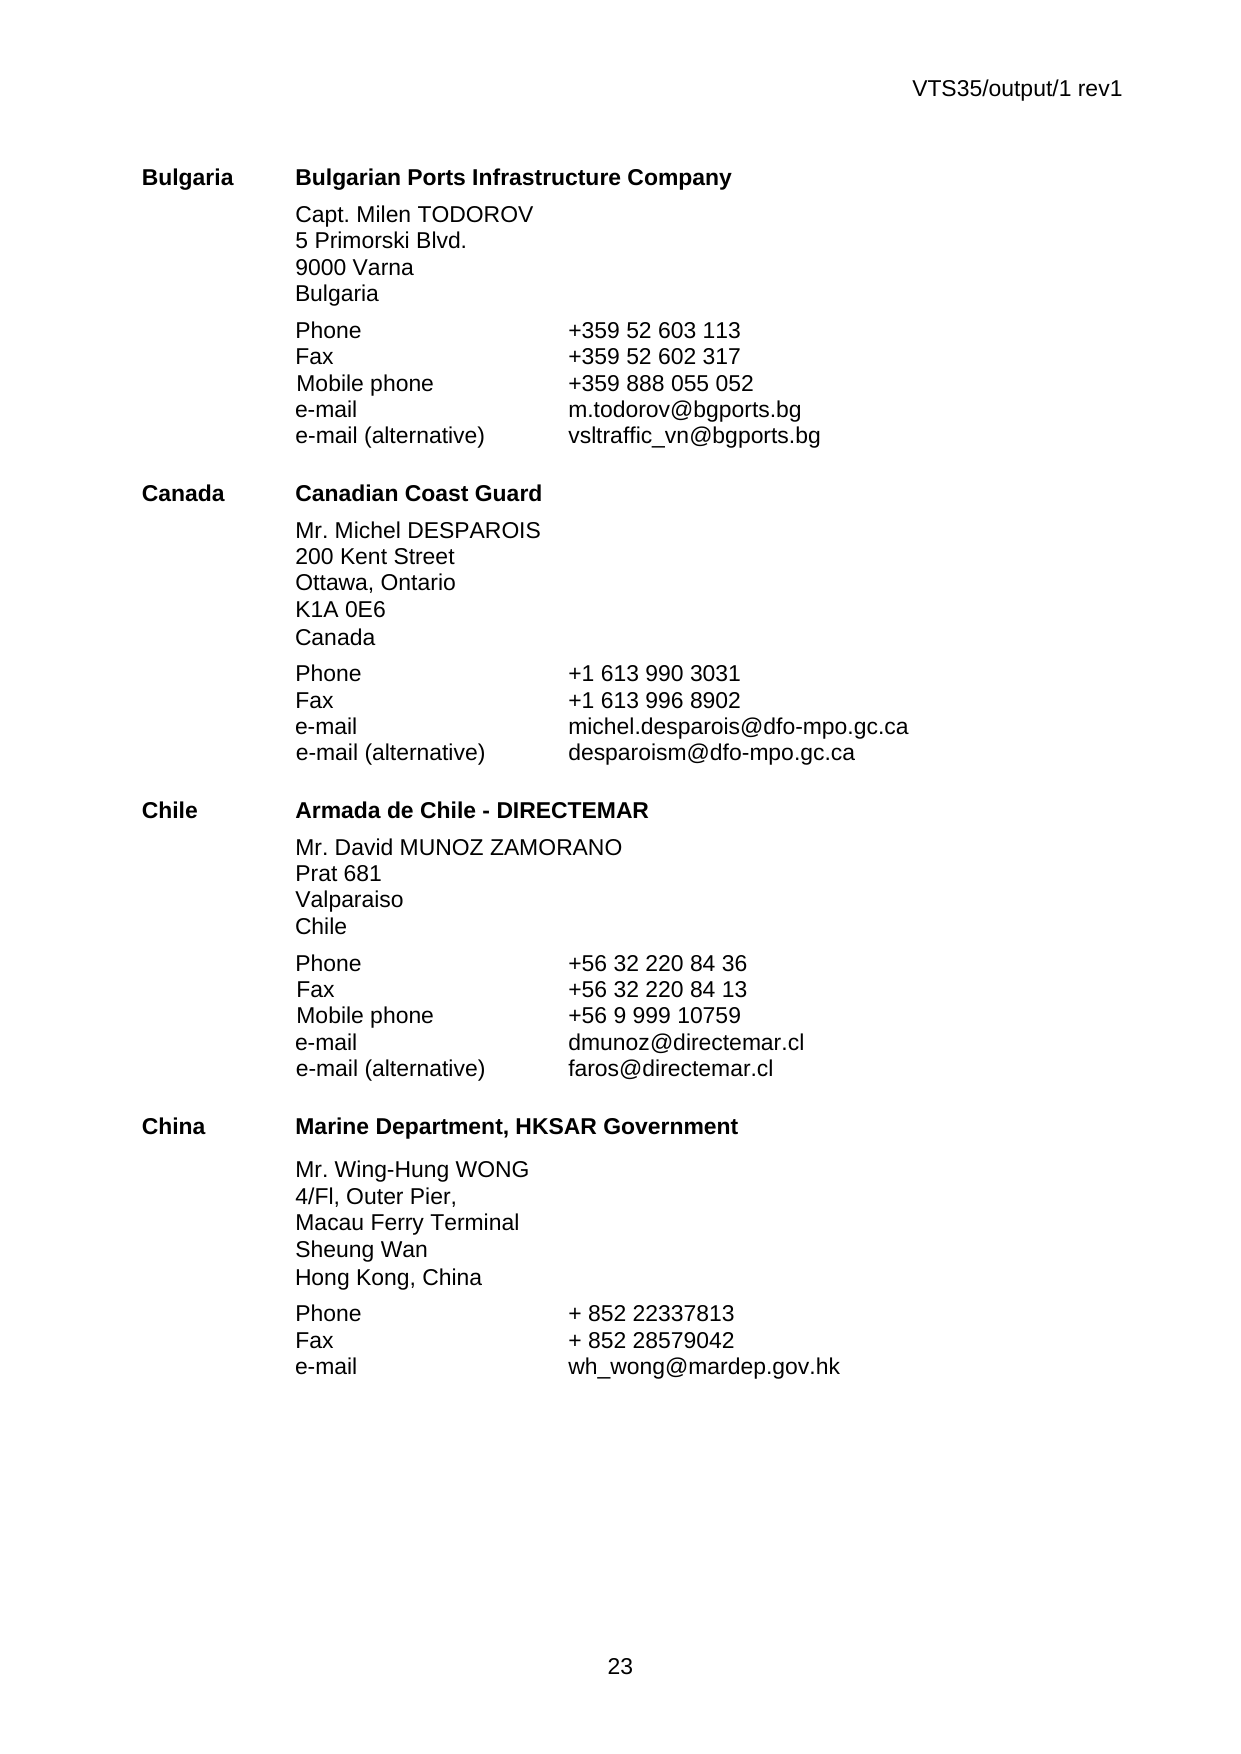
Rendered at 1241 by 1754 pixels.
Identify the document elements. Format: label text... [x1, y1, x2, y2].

text Ottawa, Ontario [118, 569, 1122, 596]
text Mr. Wing-Hung WONG [118, 1156, 1122, 1183]
text Phone +359 52 603 113 [118, 317, 1122, 343]
text e-mail dmunoz@directemar.cl [118, 1029, 1122, 1055]
text Phone +1 613 990 3031 [118, 660, 1122, 687]
text Canada Canadian Coast Guard [118, 480, 1122, 506]
text Mr. David MUNOZ ZAMORANO [118, 834, 1122, 860]
text Phone +56 32 220 84 36 [118, 949, 1122, 976]
text Mobile phone +56 9 999 10759 [118, 1002, 1122, 1029]
text Canada [118, 623, 1122, 650]
text Phone + 852 22337813 [118, 1300, 1122, 1327]
text e-mail michel.desparois@dfo-mpo.gc.ca [118, 713, 1122, 739]
text Bulgaria [118, 280, 1122, 306]
text Chile Armada de Chile - DIRECTEMAR [118, 797, 1122, 823]
text 9000 Varna [118, 254, 1122, 280]
text e-mail wh_wong@mardep.gov.hk [118, 1353, 1122, 1379]
text Mobile phone +359 888 055 052 [118, 369, 1122, 396]
text e-mail (alternative) desparoism@dfo-mpo.gc.ca [118, 739, 1122, 766]
text K1A 0E6 [118, 596, 1122, 623]
text 200 Kent Street [118, 543, 1122, 569]
text Mr. Michel DESPAROIS [118, 517, 1122, 543]
text Fax +1 613 996 8902 [118, 687, 1122, 713]
text Chile [118, 913, 1122, 939]
text Hong Kong, China [118, 1263, 1122, 1290]
text Fax +359 52 602 317 [118, 343, 1122, 369]
text Fax + 852 28579042 [118, 1327, 1122, 1353]
text Fax +56 32 220 84 13 [118, 976, 1122, 1002]
text Macau Ferry Terminal [118, 1209, 1122, 1236]
text Sheung Wan [118, 1236, 1122, 1263]
text Valparaiso [118, 886, 1122, 913]
text e-mail (alternative) vsltraffic_vn@bgports.bg [118, 422, 1122, 448]
text China Marine Department, HKSAR Government [118, 1113, 1122, 1139]
text e-mail (alternative) faros@directemar.cl [118, 1055, 1122, 1081]
text Bulgaria Bulgarian Ports Infrastructure Company [118, 164, 1122, 191]
text 5 Primorski Blvd. [118, 227, 1122, 254]
text 4/Fl, Outer Pier, [118, 1183, 1122, 1209]
text Capt. Milen TODOROV [118, 201, 1122, 227]
text Prat 681 [118, 860, 1122, 886]
text e-mail m.todorov@bgports.bg [118, 396, 1122, 422]
